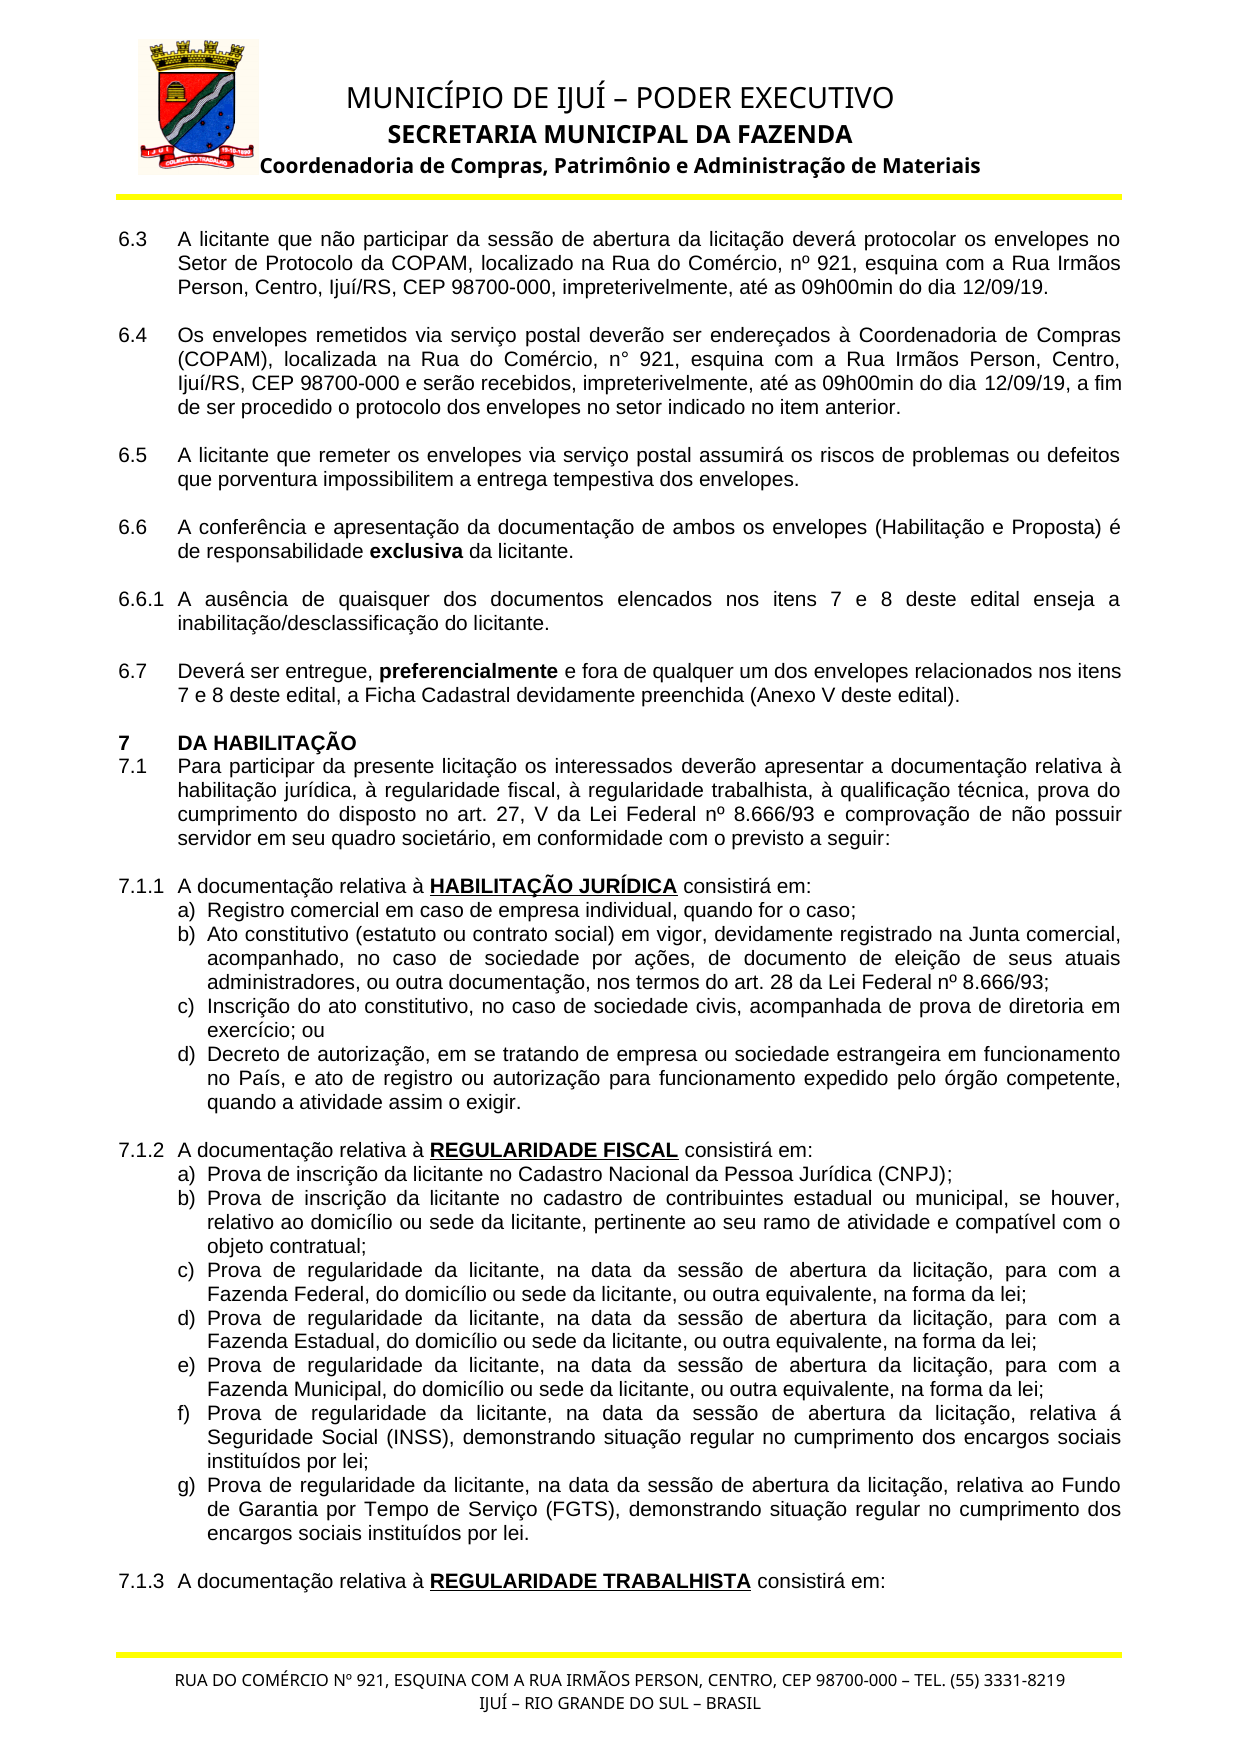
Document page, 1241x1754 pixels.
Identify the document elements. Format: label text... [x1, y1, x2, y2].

list Registro comercial em caso de empresa individual, quando for o caso; [177, 898, 1122, 922]
list A licitante que não participar da sessão de abertura da licitação deverá protocolar os envelopes no Setor de Protocolo da COPAM, localizado na Rua do Comércio, nº 921, esquina com a Rua Irmãos Person, Centro, Ijuí/RS, CEP 98700-000, impreterivelmente, até as 09h00min do dia 12/09/19. [118, 227, 1122, 299]
list A documentação relativa à REGULARIDADE FISCAL consistirá em: [118, 1138, 1122, 1162]
list A documentação relativa à REGULARIDADE TRABALHISTA consistirá em: [118, 1569, 1122, 1593]
list Inscrição do ato constitutivo, no caso de sociedade civis, acompanhada de prova de diretoria em exercício; ou [177, 994, 1122, 1042]
list Prova de regularidade da licitante, na data da sessão de abertura da licitação, para com a Fazenda Estadual, do domicílio ou sede da licitante, ou outra equivalente, na forma da lei; [177, 1305, 1122, 1353]
list Prova de regularidade da licitante, na data da sessão de abertura da licitação, relativa ao Fundo de Garantia por Tempo de Serviço (FGTS), demonstrando situação regular no cumprimento dos encargos sociais instituídos por lei. [177, 1473, 1122, 1545]
list Os envelopes remetidos via serviço postal deverão ser endereçados à Coordenadoria de Compras (COPAM), localizada na Rua do Comércio, n° 921, esquina com a Rua Irmãos Person, Centro, Ijuí/RS, CEP 98700-000 e serão recebidos, impreterivelmente, até as 09h00min do dia 12/09/19, a fim de ser procedido o protocolo dos envelopes no setor indicado no item anterior. [118, 323, 1122, 419]
list Prova de inscrição da licitante no cadastro de contribuintes estadual ou municipal, se houver, relativo ao domicílio ou sede da licitante, pertinente ao seu ramo de atividade e compatível com o objeto contratual; [177, 1186, 1122, 1257]
list Prova de regularidade da licitante, na data da sessão de abertura da licitação, para com a Fazenda Municipal, do domicílio ou sede da licitante, ou outra equivalente, na forma da lei; [177, 1353, 1122, 1401]
list A licitante que remeter os envelopes via serviço postal assumirá os riscos de problemas ou defeitos que porventura impossibilitem a entrega tempestiva dos envelopes. [118, 443, 1122, 491]
list Para participar da presente licitação os interessados deverão apresentar a documentação relativa à habilitação jurídica, à regularidade fiscal, à regularidade trabalhista, à qualificação técnica, prova do cumprimento do disposto no art. 27, V da Lei Federal nº 8.666/93 e comprovação de não possuir servidor em seu quadro societário, em conformidade com o previsto a seguir: [118, 754, 1122, 850]
text 6.7 Deverá ser entregue, preferencialmente e fora de qualquer um dos envelopes relacionados nos itens 7 e 8 deste edital, a Ficha Cadastral devidamente preenchida (Anexo V deste edital). [118, 658, 1122, 706]
list A conferência e apresentação da documentação de ambos os envelopes (Habilitação e Proposta) é de responsabilidade exclusiva da licitante. [118, 515, 1122, 563]
list DA HABILITAÇÃO [118, 730, 1122, 754]
list Decreto de autorização, em se tratando de empresa ou sociedade estrangeira em funcionamento no País, e ato de registro ou autorização para funcionamento expedido pelo órgão competente, quando a atividade assim o exigir. [177, 1042, 1122, 1114]
list Prova de inscrição da licitante no Cadastro Nacional da Pessoa Jurídica (CNPJ); [177, 1162, 1122, 1186]
list A documentação relativa à HABILITAÇÃO JURÍDICA consistirá em: [118, 874, 1122, 898]
picture [138, 39, 259, 175]
list A ausência de quaisquer dos documentos elencados nos itens 7 e 8 deste edital enseja a inabilitação/desclassificação do licitante. [118, 587, 1122, 634]
list Prova de regularidade da licitante, na data da sessão de abertura da licitação, para com a Fazenda Federal, do domicílio ou sede da licitante, ou outra equivalente, na forma da lei; [177, 1257, 1122, 1305]
list Ato constitutivo (estatuto ou contrato social) em vigor, devidamente registrado na Junta comercial, acompanhado, no caso de sociedade por ações, de documento de eleição de seus atuais administradores, ou outra documentação, nos termos do art. 28 da Lei Federal nº 8.666/93; [177, 922, 1122, 994]
list Prova de regularidade da licitante, na data da sessão de abertura da licitação, relativa á Seguridade Social (INSS), demonstrando situação regular no cumprimento dos encargos sociais instituídos por lei; [177, 1401, 1122, 1473]
